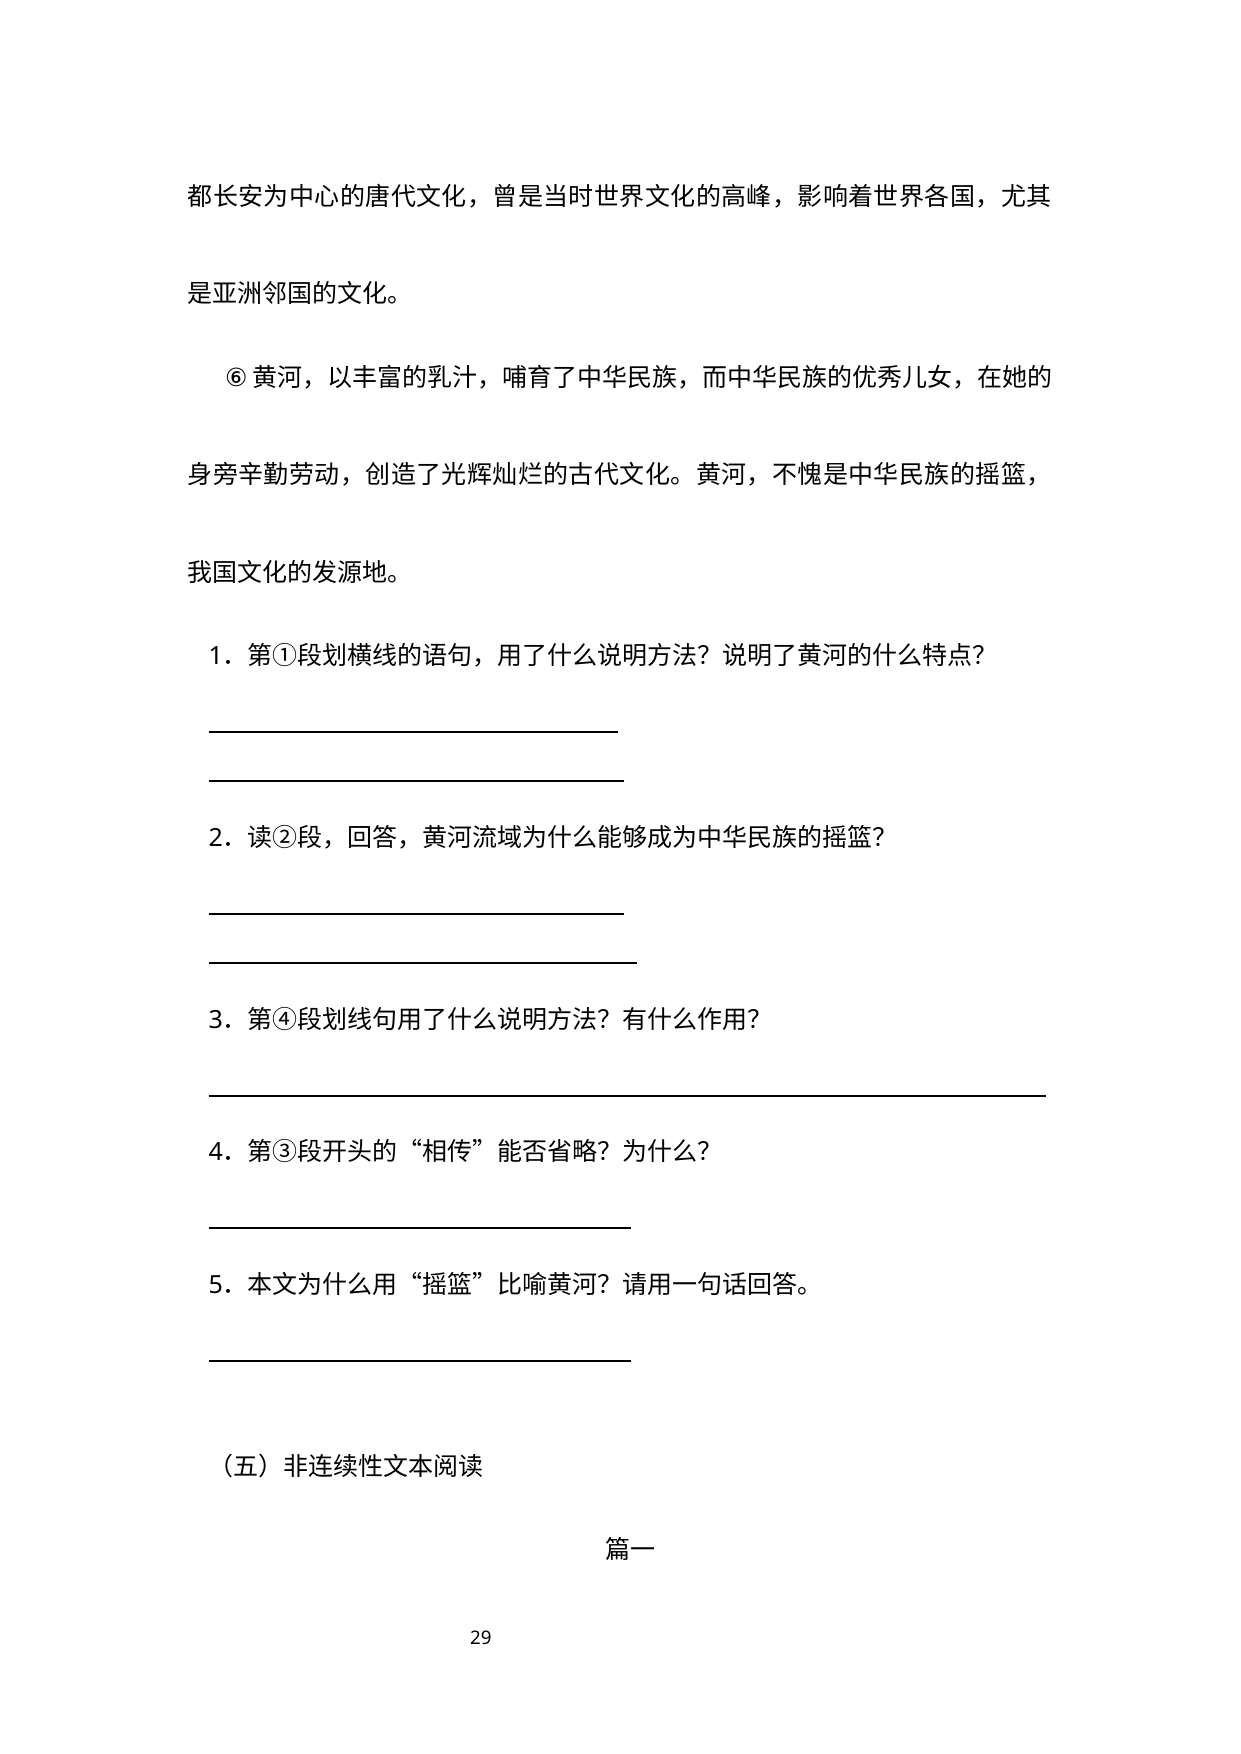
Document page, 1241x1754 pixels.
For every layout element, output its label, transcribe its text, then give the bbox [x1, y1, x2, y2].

text （五）非连续性文本阅读 [187, 1432, 1053, 1497]
text 1．第①段划横线的语句，用了什么说明方法？说明了黄河的什么特点？ [187, 621, 1053, 686]
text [187, 162, 1053, 324]
text 5．本文为什么用“摇篮”比喻黄河？请用一句话回答。 [187, 1250, 1053, 1315]
text 2．读②段，回答，黄河流域为什么能够成为中华民族的摇篮？ [187, 803, 1053, 868]
text 篇一 [187, 1515, 1053, 1580]
text ⑥黄河，以丰富的乳汁，哺育了中华民族，而中华民族的优秀儿女，在她的身旁辛勤劳动，创造了光辉灿烂的古代文化。黄河，不愧是中华民族的摇篮，我国文化的发源地。 [187, 343, 1053, 603]
text 3．第④段划线句用了什么说明方法？有什么作用？ [187, 985, 1053, 1050]
text 4．第③段开头的“相传”能否省略？为什么？ [187, 1117, 1053, 1182]
